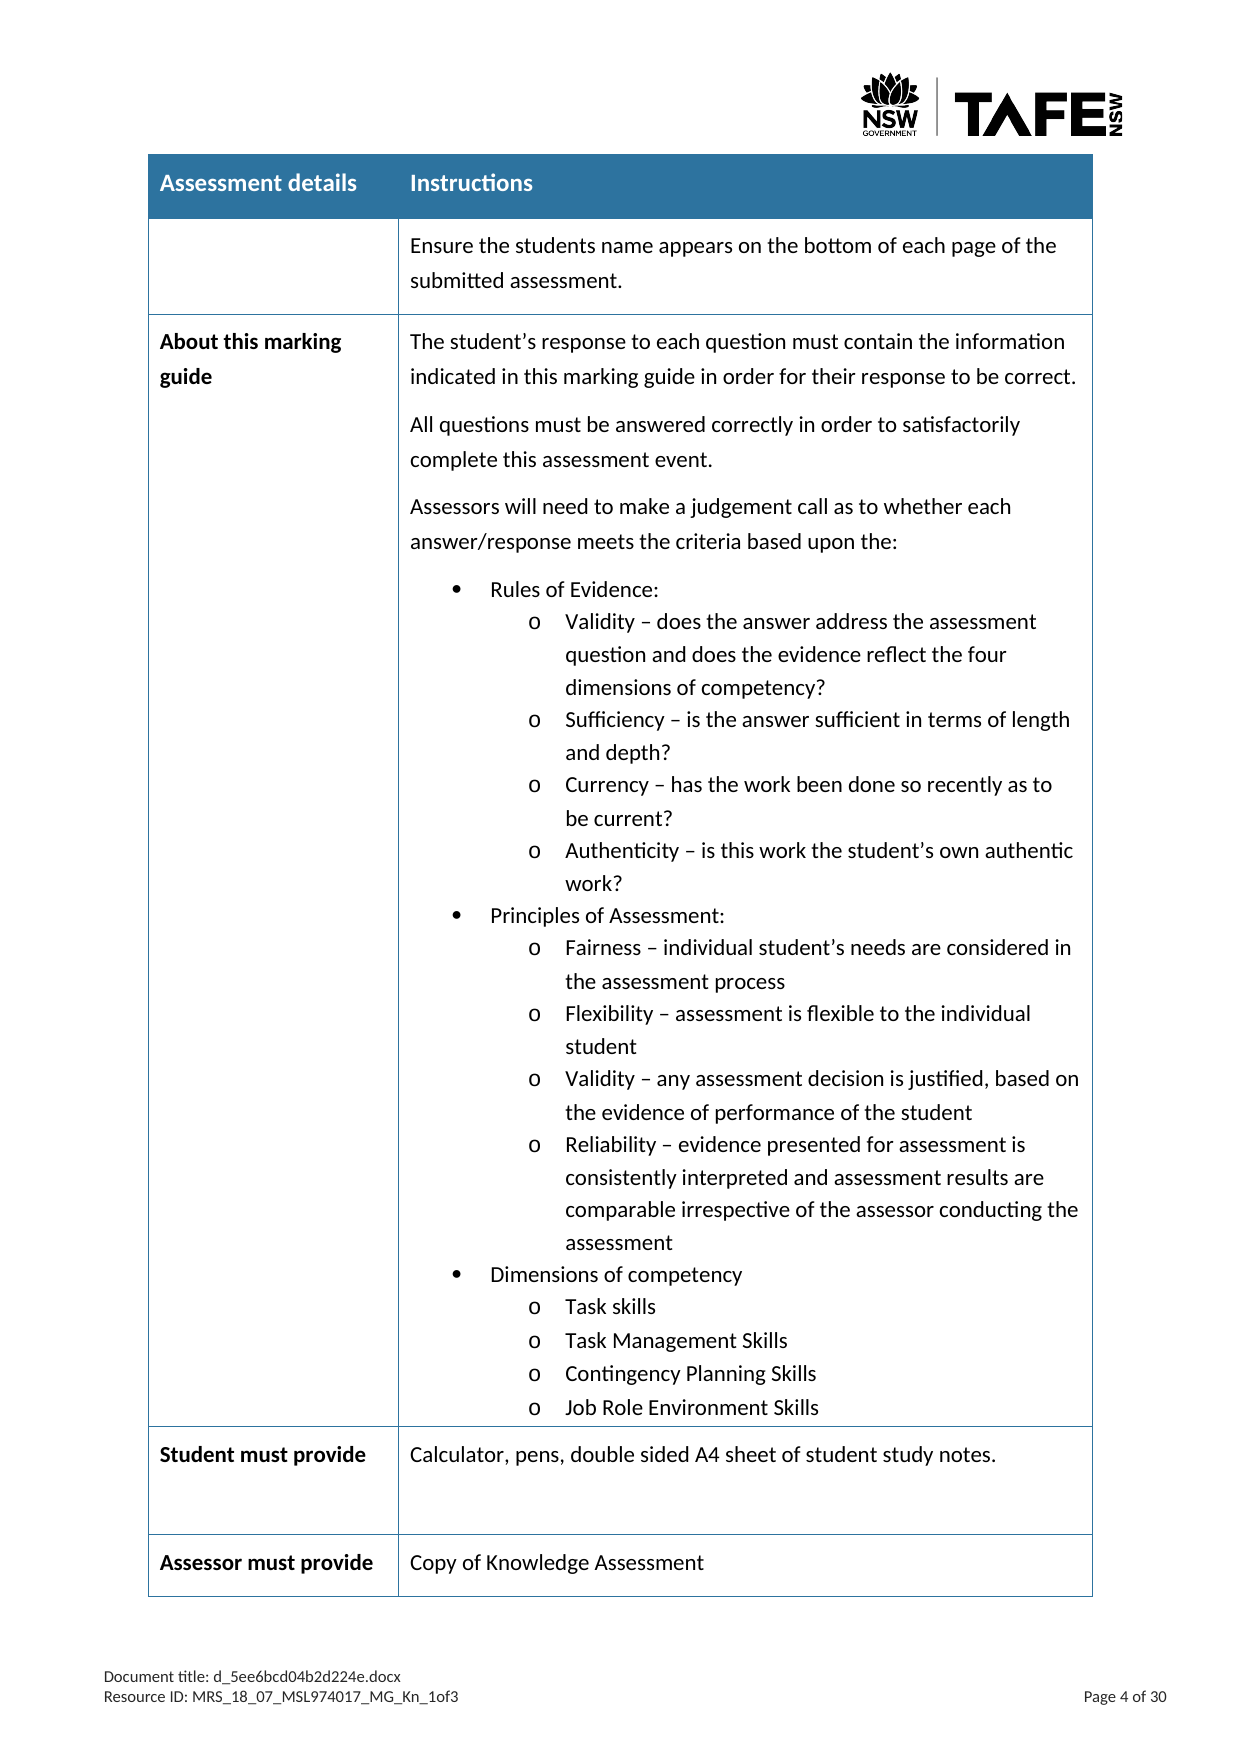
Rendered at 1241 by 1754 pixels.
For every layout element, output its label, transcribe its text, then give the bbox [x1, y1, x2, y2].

table_cell About this marking guide [149, 315, 398, 1426]
table_cell Assessor must provide [149, 1535, 398, 1596]
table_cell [149, 219, 398, 314]
table_cell Copy of Knowledge Assessment [399, 1535, 1092, 1596]
table_cell The student’s response to each question must contain the information indicated in this marking guide in order for their response to be correct. All questions must be answered correctly in order to satisfactorily complete this assessment event. Assessors will need to make a judgement call as to whether each answer/response meets the criteria based upon the: Rules of Evidence: Validity – does the answer address the assessment question and does the evidence reflect the four dimensions of competency? Sufficiency – is the answer sufficient in terms of length and depth? Currency – has the work been done so recently as to be current? Authenticity – is this work the student’s own authentic work? Principles of Assessment: Fairness – individual student’s needs are considered in the assessment process Flexibility – assessment is flexible to the individual student Validity – any assessment decision is justified, based on the evidence of performance of the student Reliability – evidence presented for assessment is consistently interpreted and assessment results are comparable irrespective of the assessor conducting the assessment Dimensions of competency Task skills Task Management Skills Contingency Planning Skills Job Role Environment Skills [399, 315, 1092, 1426]
table_cell Student must provide [149, 1427, 398, 1534]
table_header Instructions [399, 155, 1092, 218]
picture [861, 71, 1123, 137]
table_header Assessment details [149, 155, 398, 218]
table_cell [399, 219, 1092, 314]
table_cell Calculator, pens, double sided A4 sheet of student study notes. [399, 1427, 1092, 1534]
